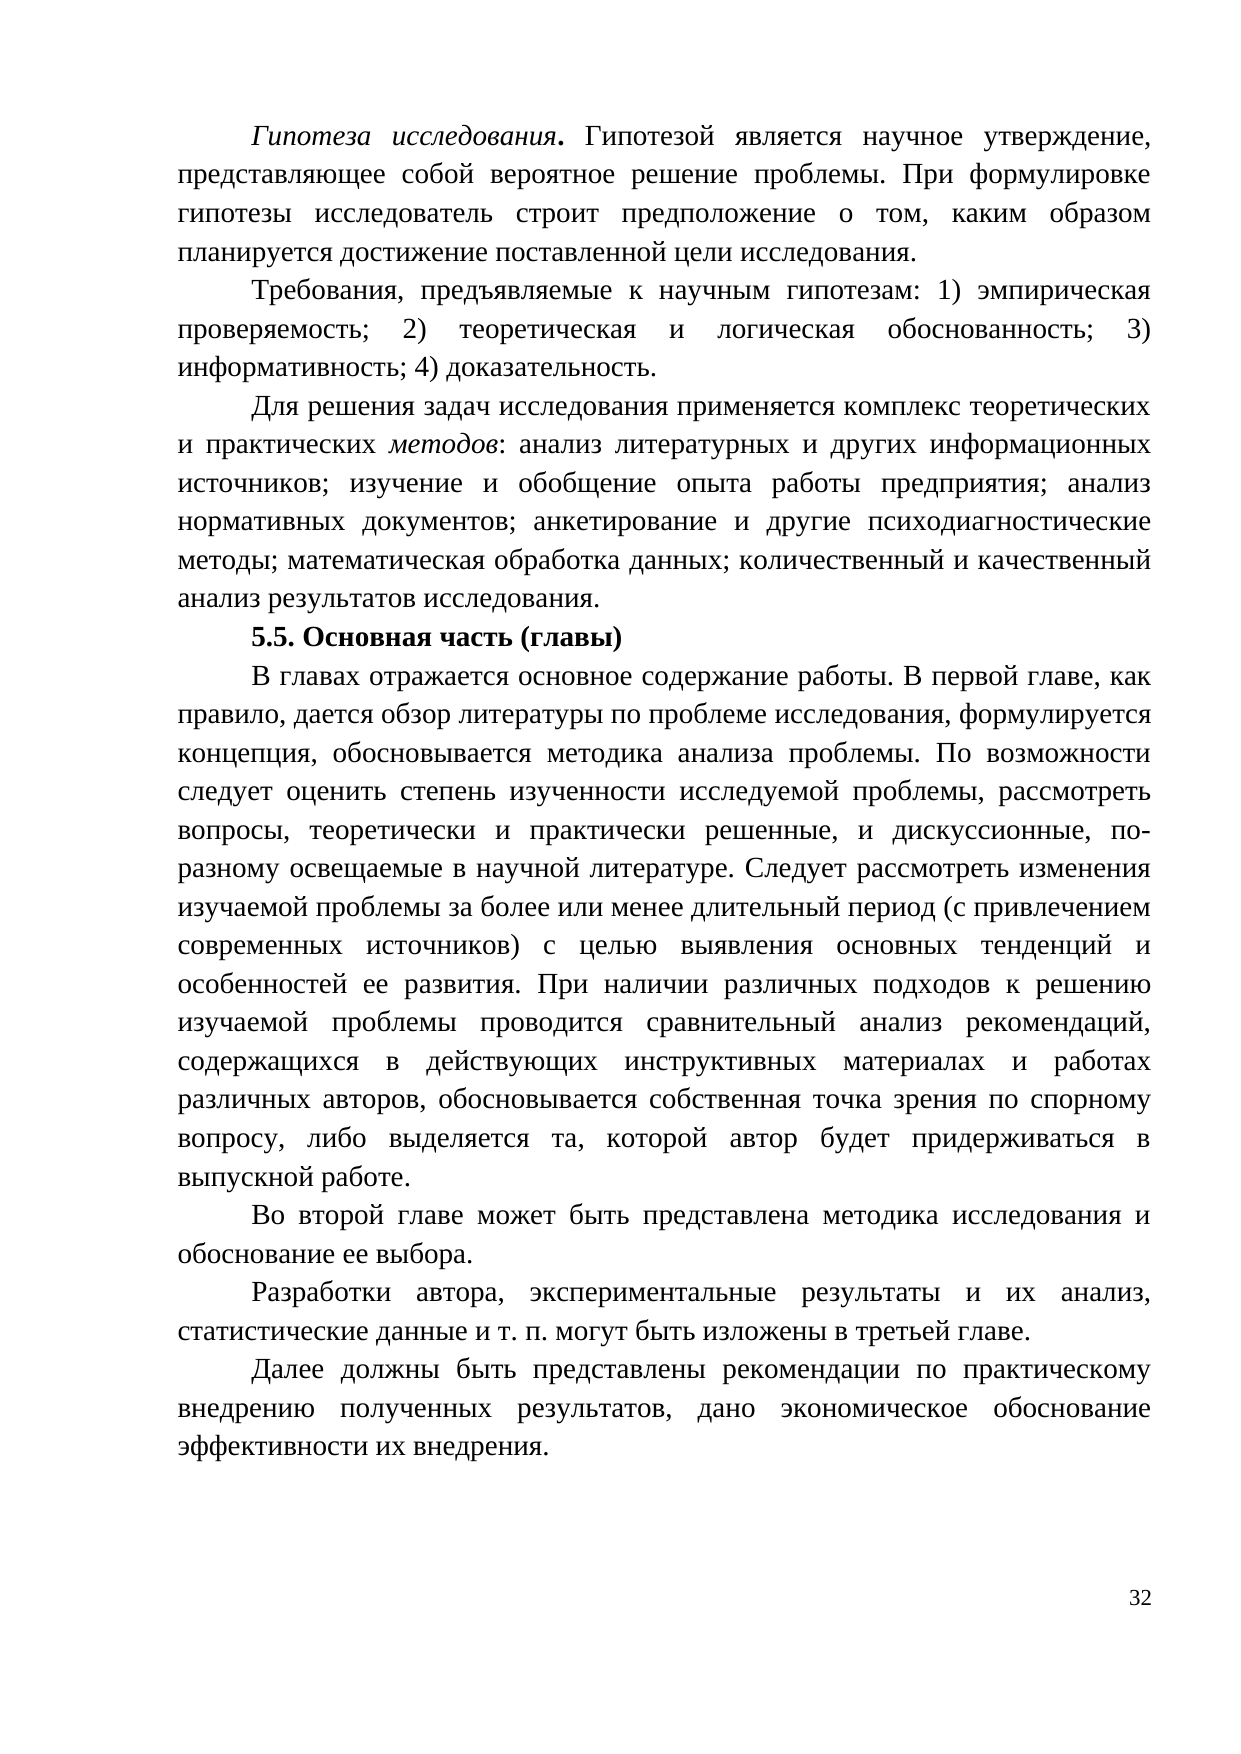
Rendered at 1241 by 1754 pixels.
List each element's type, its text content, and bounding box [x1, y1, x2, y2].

text Далее должны быть представлены рекомендации по практическому внедрению полученных результатов, дано экономическое обоснование эффективности их внедрения. [177, 1351, 1152, 1462]
text Гипотеза исследования. Гипотезой является научное утверждение, представляющее собой вероятное решение проблемы. При формулировке гипотезы исследователь строит предположение о том, каким образом планируется достижение поставленной цели исследования. [177, 118, 1152, 267]
text 5.5. Основная часть (главы) [177, 619, 1152, 653]
text В главах отражается основное содержание работы. В первой главе, как правило, дается обзор литературы по проблеме исследования, формулируется концепция, обосновывается методика анализа проблемы. По возможности следует оценить степень изученности исследуемой проблемы, рассмотреть вопросы, теоретически и практически решенные, и дискуссионные, по-разному освещаемые в научной литературе. Следует рассмотреть изменения изучаемой проблемы за более или менее длительный период (с привлечением современных источников) с целью выявления основных тенденций и особенностей ее развития. При наличии различных подходов к решению изучаемой проблемы проводится сравнительный анализ рекомендаций, содержащихся в действующих инструктивных материалах и работах различных авторов, обосновывается собственная точка зрения по спорному вопросу, либо выделяется та, которой автор будет придерживаться в выпускной работе. [177, 658, 1152, 1192]
text Требования, предъявляемые к научным гипотезам: 1) эмпирическая проверяемость; 2) теоретическая и логическая обоснованность; 3) информативность; 4) доказательность. [177, 272, 1152, 383]
text Во второй главе может быть представлена методика исследования и обоснование ее выбора. [177, 1197, 1152, 1269]
text Разработки автора, экспериментальные результаты и их анализ, статистические данные и т. п. могут быть изложены в третьей главе. [177, 1274, 1152, 1346]
text Для решения задач исследования применяется комплекс теоретических и практических методов: анализ литературных и других информационных источников; изучение и обобщение опыта работы предприятия; анализ нормативных документов; анкетирование и другие психодиагностические методы; математическая обработка данных; количественный и качественный анализ результатов исследования. [177, 388, 1152, 614]
